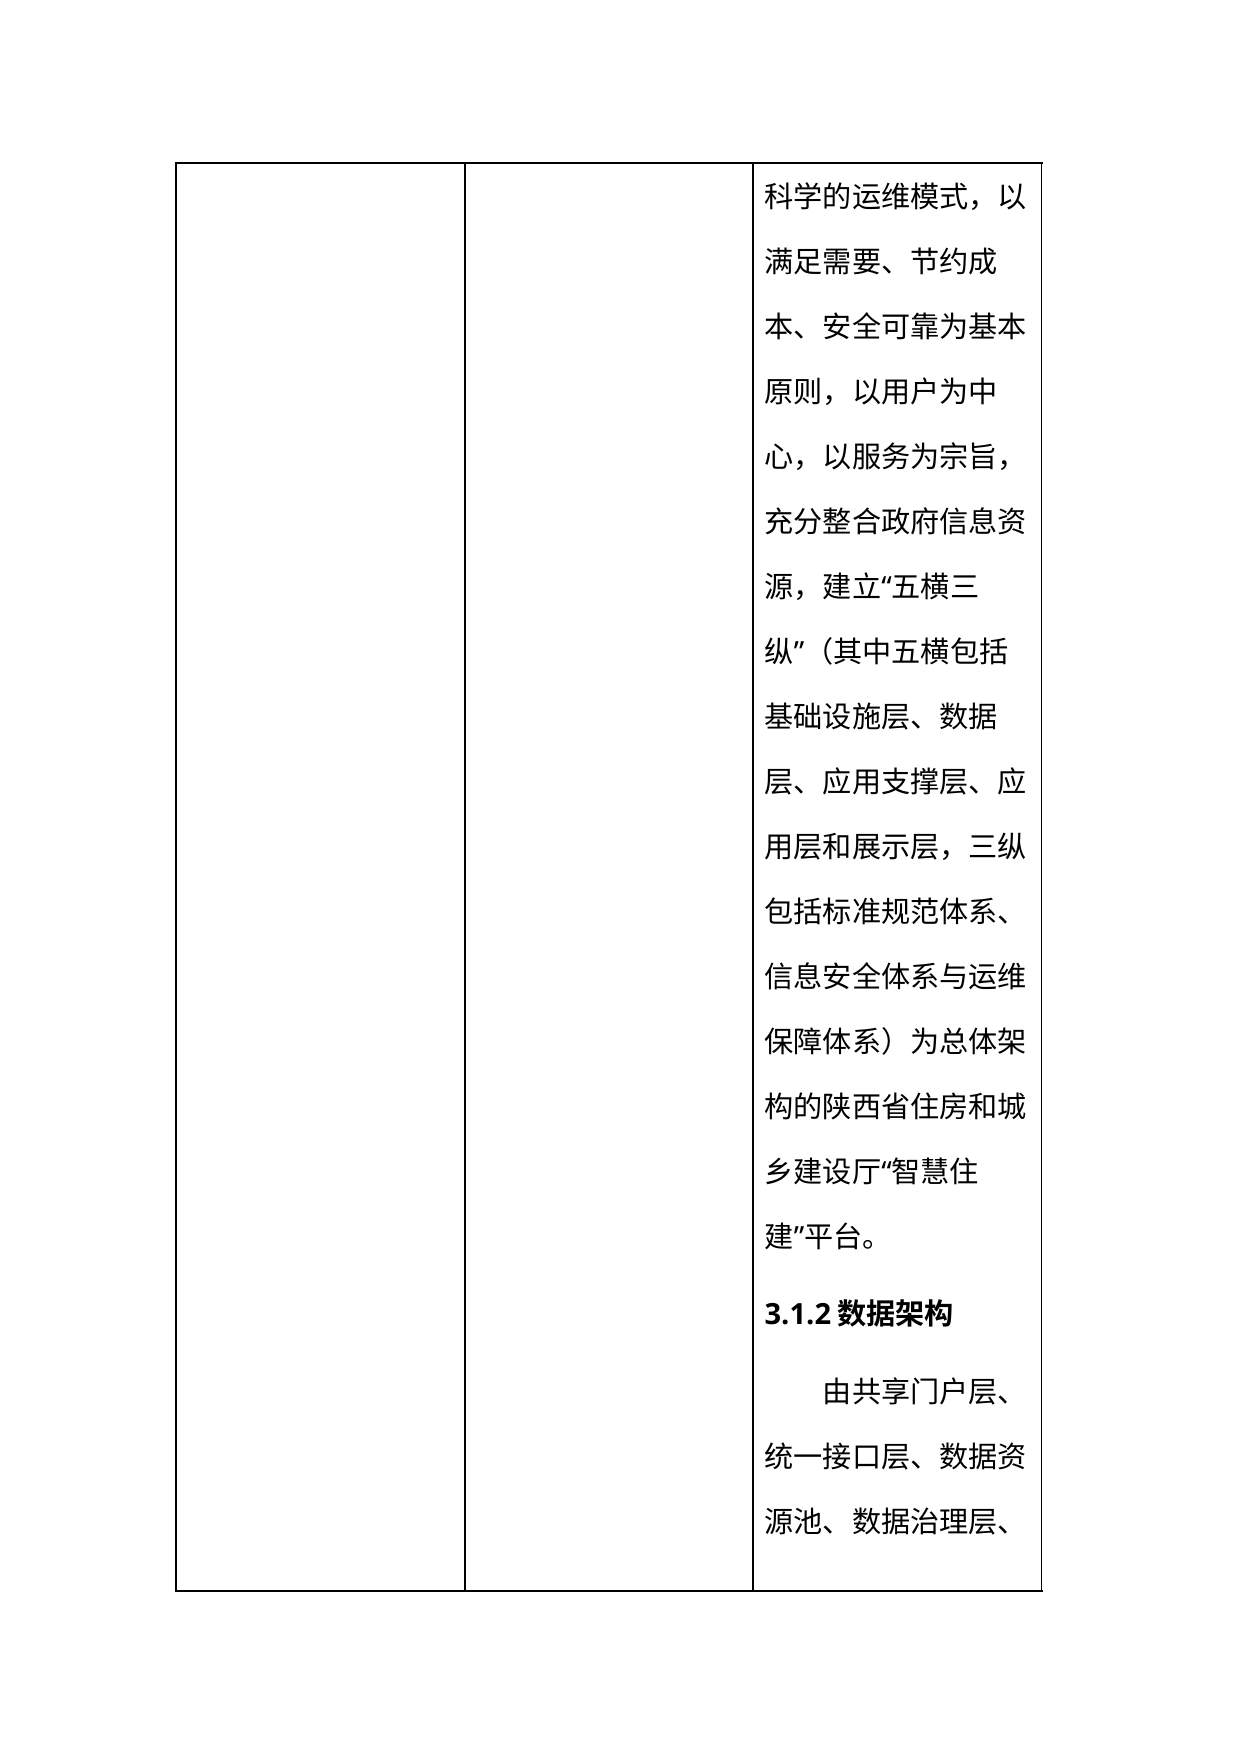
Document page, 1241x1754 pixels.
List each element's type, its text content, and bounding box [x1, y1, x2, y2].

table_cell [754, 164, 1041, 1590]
table_cell 1 [466, 164, 752, 1590]
table_cell [177, 164, 464, 1590]
